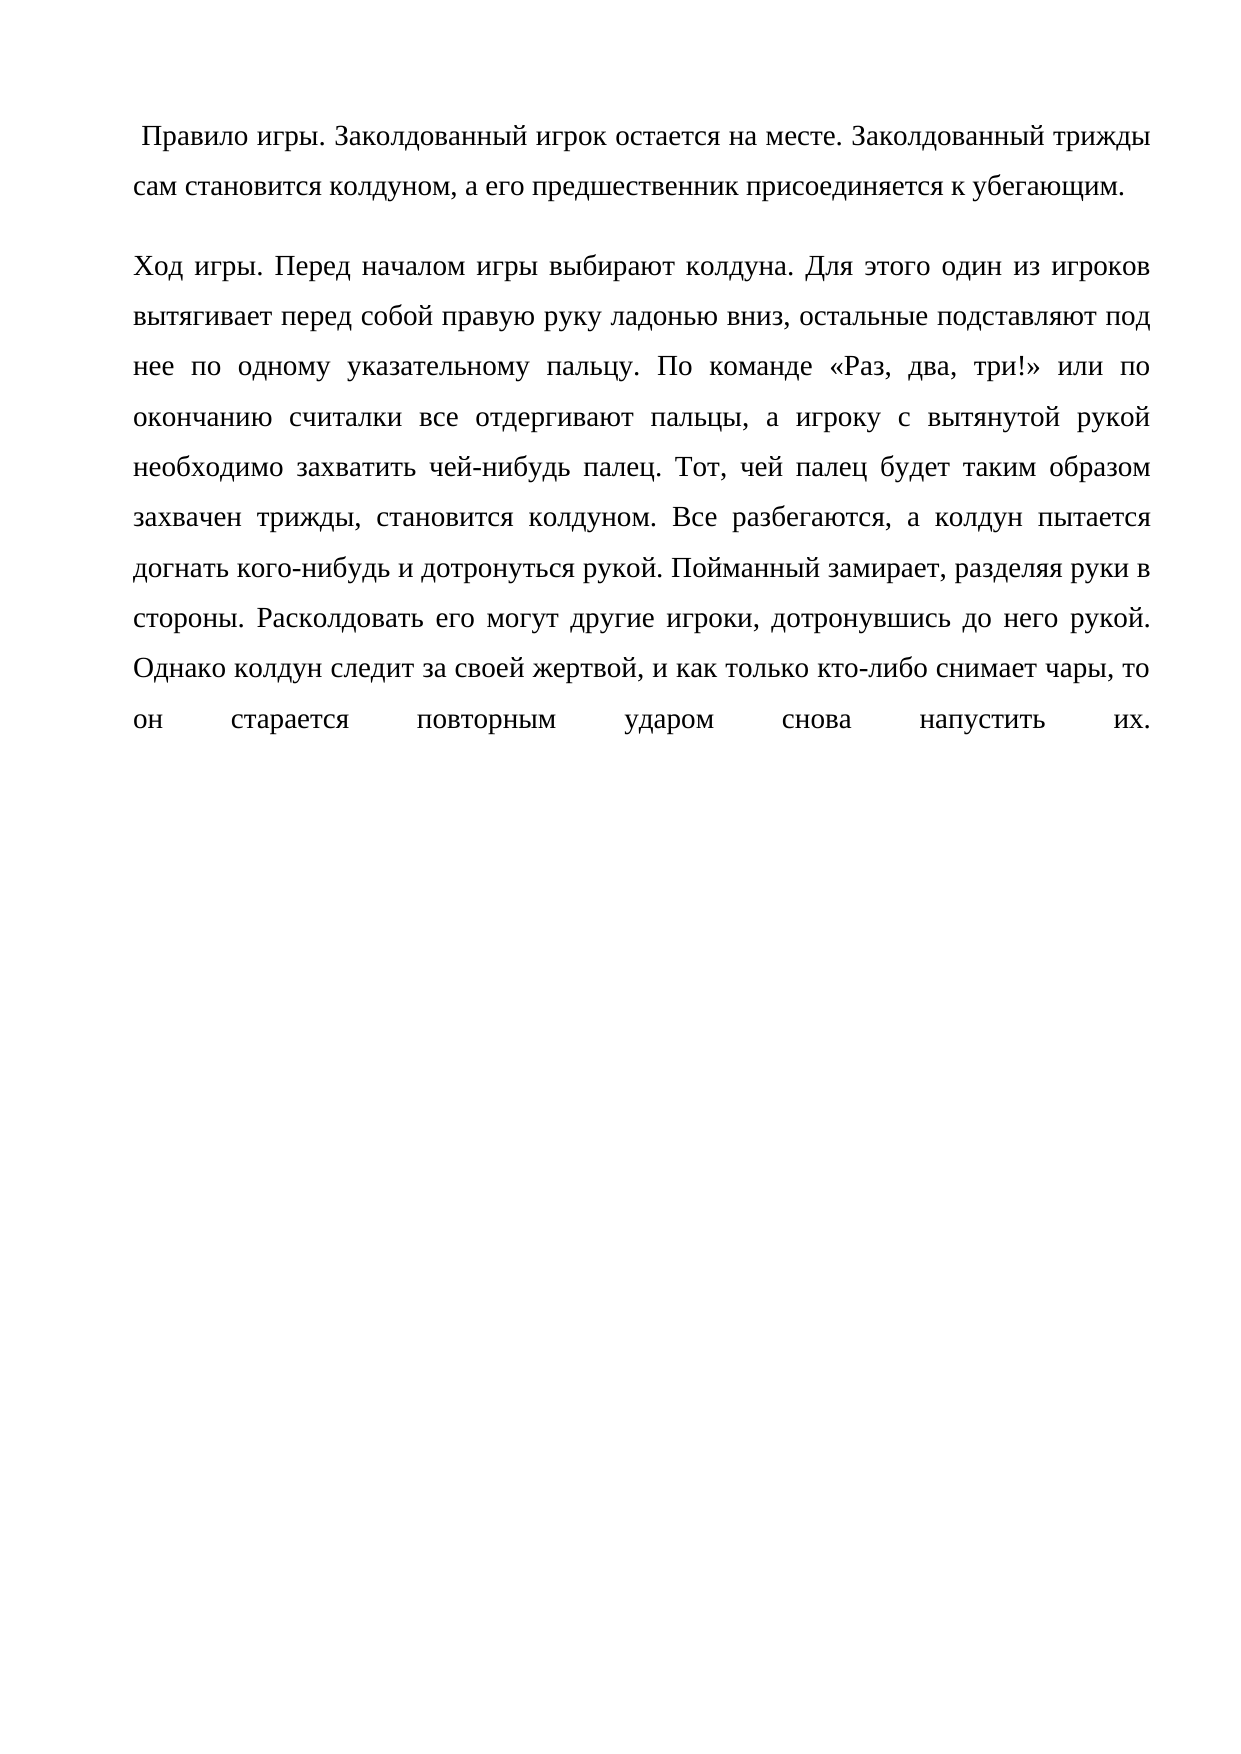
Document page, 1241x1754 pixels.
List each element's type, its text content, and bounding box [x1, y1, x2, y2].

text Правило игры. Заколдованный игрок остается на месте. Заколдованный трижды сам становится колдуном, а его предшественник присоединяется к убегающим. [133, 118, 1152, 202]
text Ход игры. Перед началом игры выбирают колдуна. Для этого один из игроков вытягивает перед собой правую руку ладонью вниз, остальные подставляют под нее по одному указательному пальцу. По команде «Раз, два, три!» или по окончанию считалки все отдергивают пальцы, а игроку с вытянутой рукой необходимо захватить чей-нибудь палец. Тот, чей палец будет таким образом захвачен трижды, становится колдуном. Все разбегаются, а колдун пытается догнать кого-нибудь и дотронуться рукой. Пойманный замирает, разделяя руки в стороны. Расколдовать его могут другие игроки, дотронувшись до него рукой. Однако колдун следит за своей жертвой, и как только кто-либо снимает чары, то он старается повторным ударом снова напустить их. [133, 248, 1152, 828]
